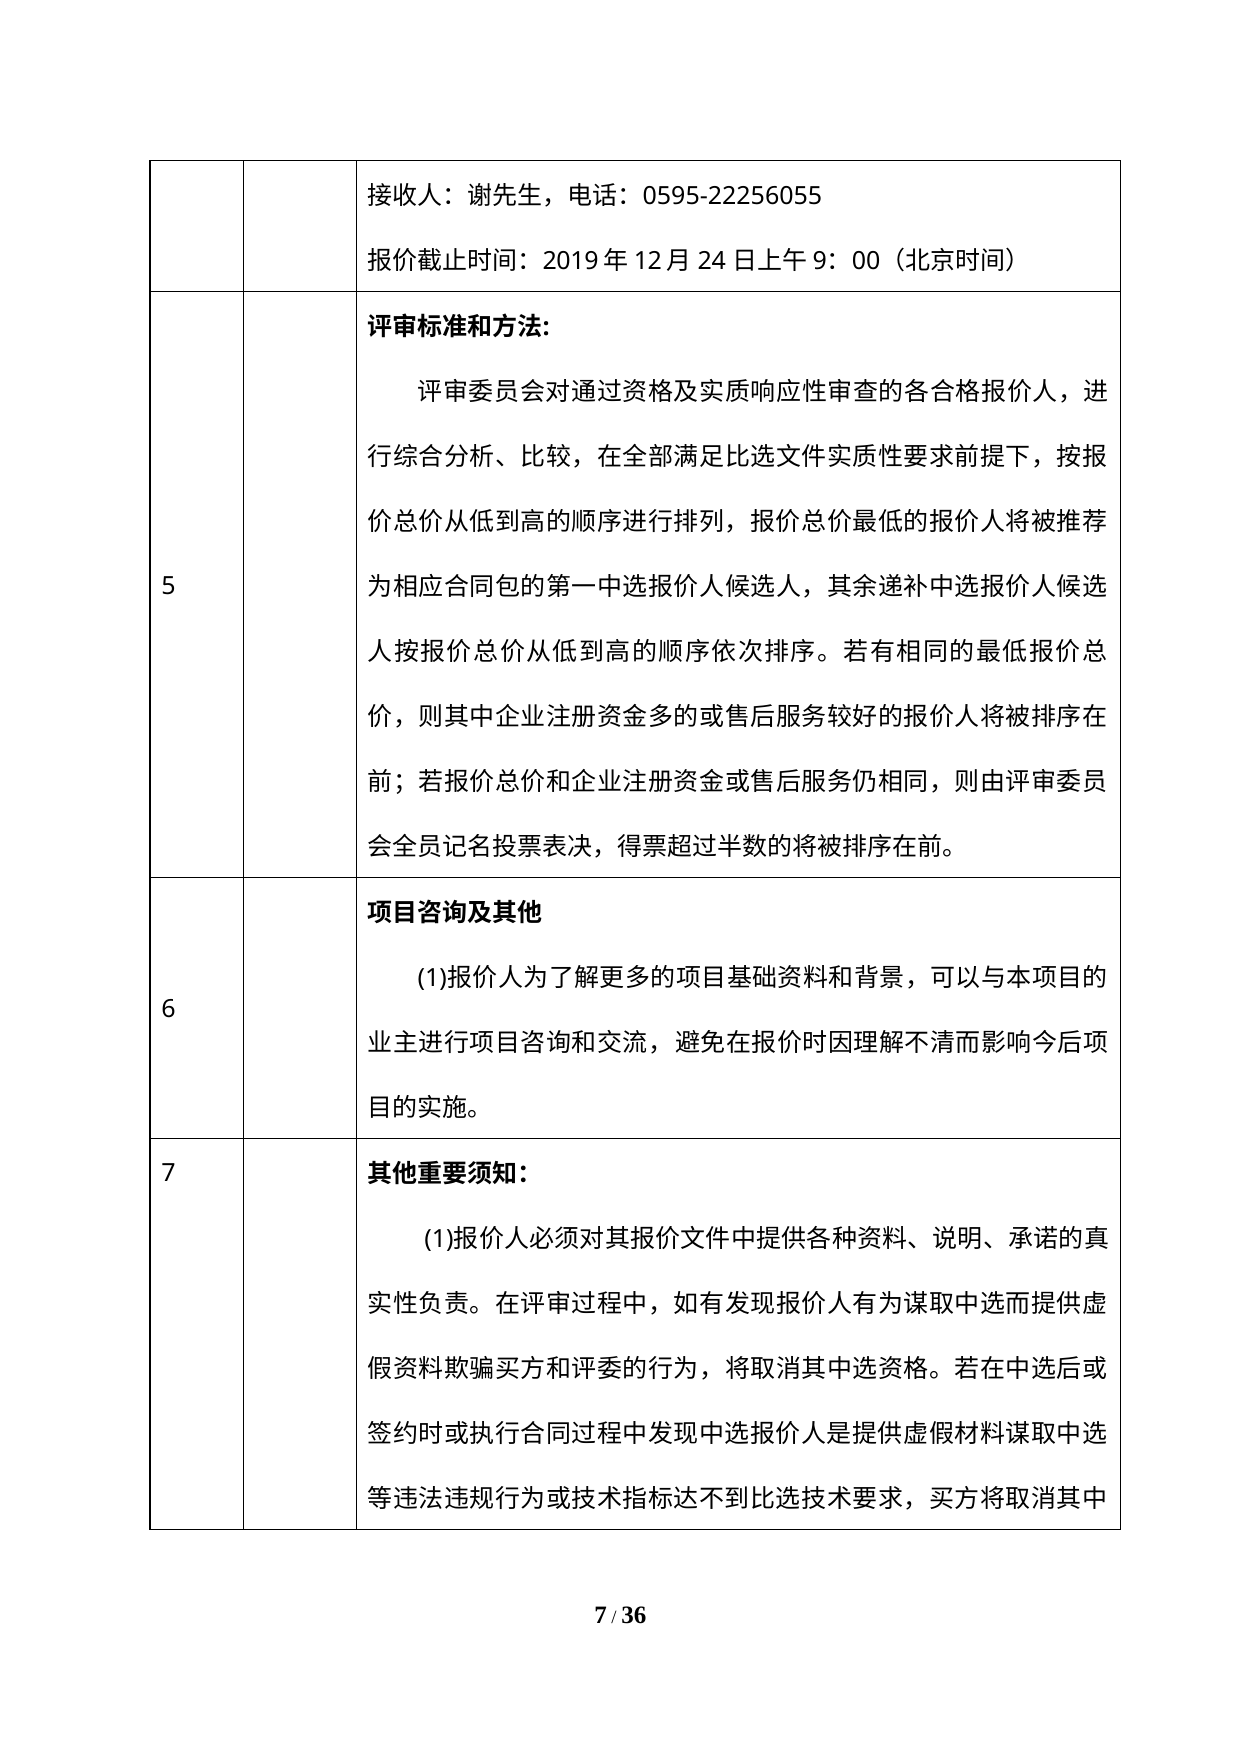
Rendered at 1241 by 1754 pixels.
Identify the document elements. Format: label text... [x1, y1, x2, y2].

table_cell [244, 878, 356, 1138]
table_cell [357, 161, 1120, 291]
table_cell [357, 1139, 1120, 1529]
table_cell [244, 292, 356, 877]
table_cell 5 [151, 292, 243, 877]
table_cell 4 [151, 161, 243, 291]
table_cell 评审标准和方法: 评审委员会对通过资格及实质响应性审查的各合格报价人，进行综合分析、比较，在全部满足比选文件实质性要求前提下，按报价总价从低到高的顺序进行排列，报价总价最低的报价人将被推荐为相应合同包的第一中选报价人候选人，其余递补中选报价人候选人按报价总价从低到高的顺序依次排序。若有相同的最低报价总价，则其中企业注册资金多的或售后服务较好的报价人将被排序在前；若报价总价和企业注册资金或售后服务仍相同，则由评审委员会全员记名投票表决，得票超过半数的将被排序在前。 [357, 292, 1120, 877]
table_cell 6 [151, 878, 243, 1138]
table_cell 7 [151, 1139, 243, 1529]
table_cell [244, 161, 356, 291]
table_cell 项目咨询及其他 (1)报价人为了解更多的项目基础资料和背景，可以与本项目的业主进行项目咨询和交流，避免在报价时因理解不清而影响今后项目的实施。 [357, 878, 1120, 1138]
table_cell [244, 1139, 356, 1529]
